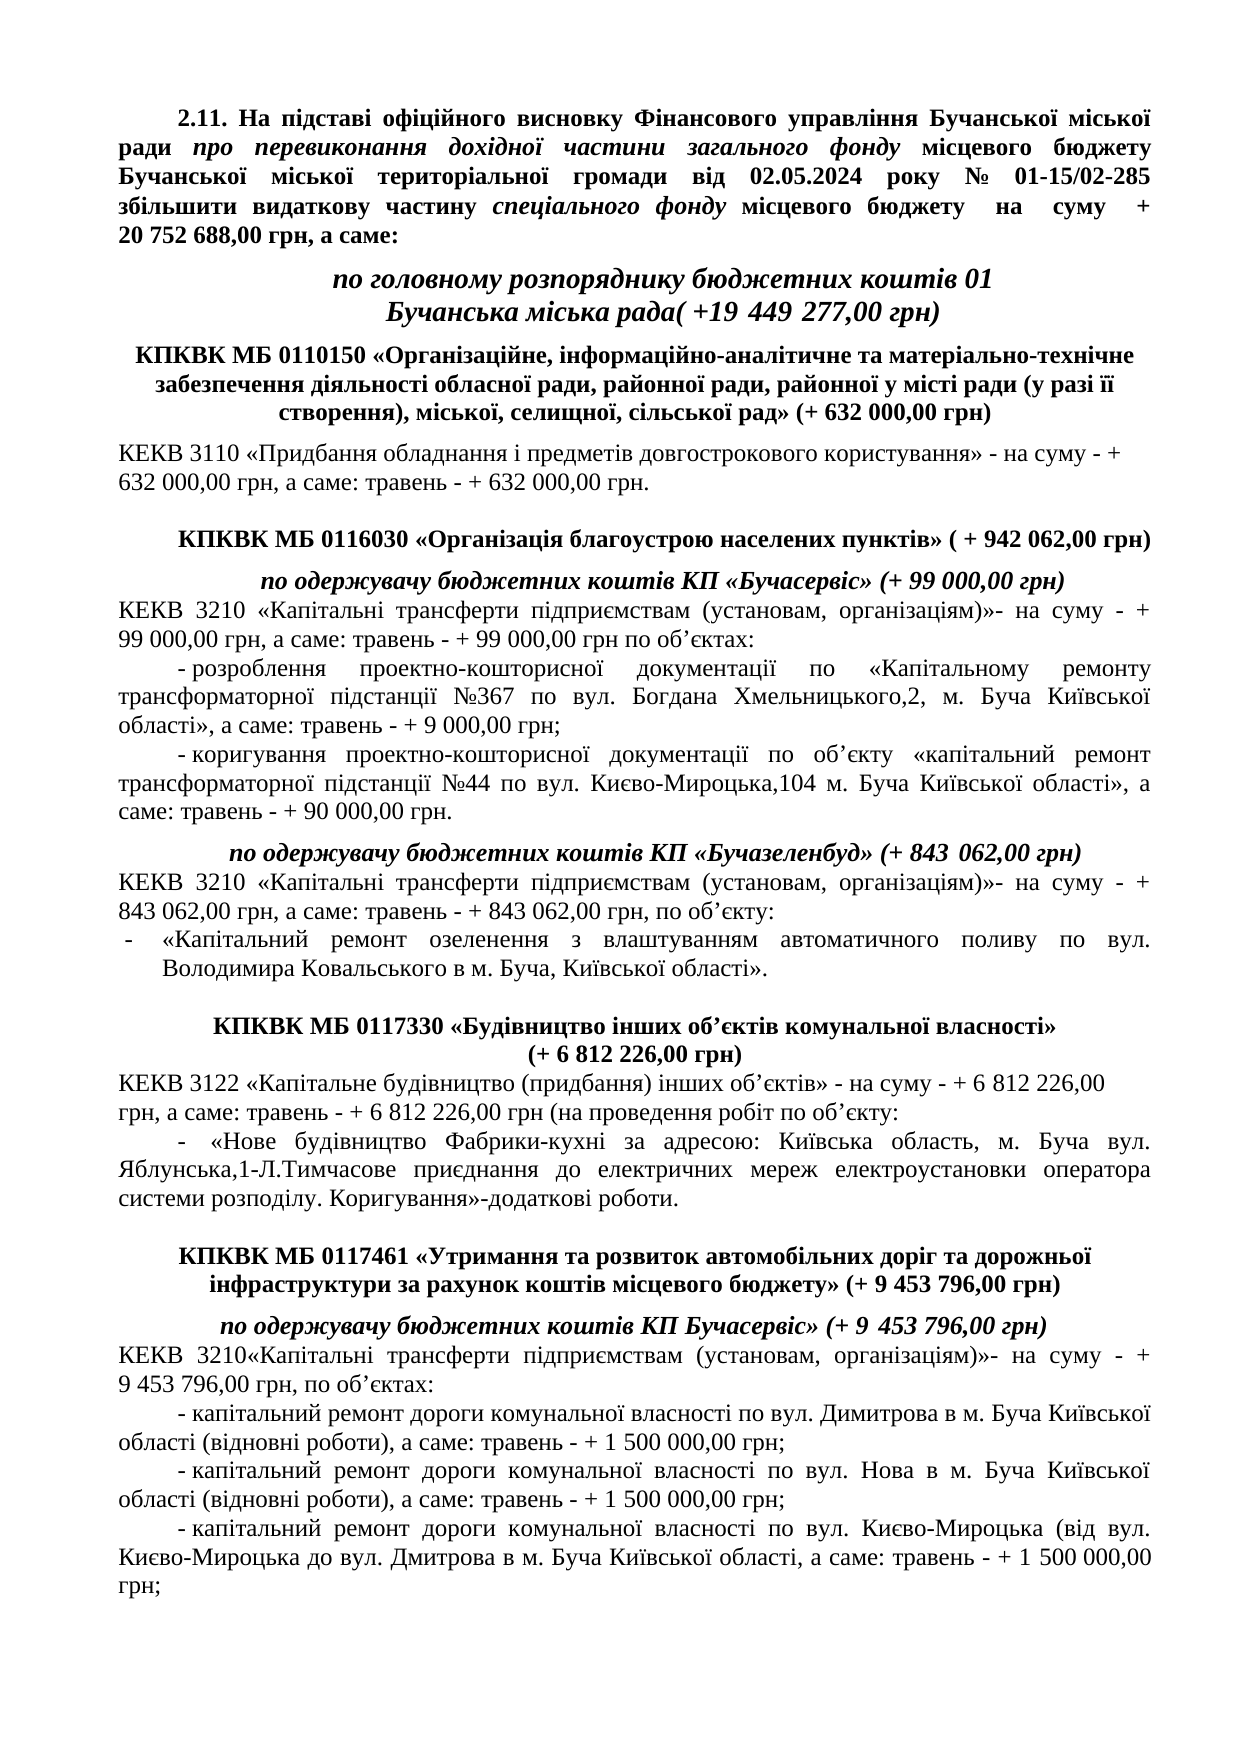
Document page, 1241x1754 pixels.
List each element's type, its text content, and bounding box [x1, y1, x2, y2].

list «Нове будівництво Фабрики-кухні за адресою: Київська область, м. Буча вул. Яблунська,1-Л.Тимчасове приєднання до електричних мереж електроустановки оператора системи розподілу. Коригування»-додаткові роботи. [118, 1126, 1152, 1212]
list капітальний ремонт дороги комунальної власності по вул. Нова в м. Буча Київської області (відновні роботи), а саме: травень - + 1 500 000,00 грн; [118, 1455, 1152, 1513]
text КЕКВ 3210«Капітальні трансферти підприємствам (установам, організаціям)»- на суму - + 9 453 796,00 грн, по об’єктах: [118, 1340, 1152, 1398]
text по одержувачу бюджетних коштів КП Бучасервіс» (+ 9 453 796,00 грн) [118, 1310, 1152, 1340]
text по головному розпоряднику бюджетних коштів 01 [118, 261, 1152, 294]
text Бучанська міська рада( +19 449 277,00 грн) [118, 294, 1152, 328]
list капітальний ремонт дороги комунальної власності по вул. Димитрова в м. Буча Київської області (відновні роботи), а саме: травень - + 1 500 000,00 грн; [118, 1398, 1152, 1455]
list коригування проектно-кошторисної документації по об’єкту «капітальний ремонт трансформаторної підстанції №44 по вул. Києво-Мироцька,104 м. Буча Київської області», а саме: травень - + 90 000,00 грн. [118, 739, 1152, 825]
list капітальний ремонт дороги комунальної власності по вул. Києво-Мироцька (від вул. Києво-Мироцька до вул. Дмитрова в м. Буча Київської області, а саме: травень - + 1 500 000,00 грн; [118, 1513, 1152, 1599]
text КПКВК МБ 0110150 «Організаційне, інформаційно-аналітичне та матеріально-технічне забезпечення діяльності обласної ради, районної ради, районної у місті ради (у разі її створення), міської, селищної, сільської рад» (+ 632 000,00 грн) [118, 340, 1152, 426]
text КПКВК МБ 0117461 «Утримання та розвиток автомобільних доріг та дорожньої інфраструктури за рахунок коштів місцевого бюджету» (+ 9 453 796,00 грн) [118, 1241, 1152, 1298]
text КЕКВ 3210 «Капітальні трансферти підприємствам (установам, організаціям)»- на суму - + 99 000,00 грн, а саме: травень - + 99 000,00 грн по об’єктах: [118, 595, 1152, 653]
list розроблення проектно-кошторисної документації по «Капітальному ремонту трансформаторної підстанції №367 по вул. Богдана Хмельницького,2, м. Буча Київської області», а саме: травень - + 9 000,00 грн; [118, 653, 1152, 739]
text КПКВК МБ 0116030 «Організація благоустрою населених пунктів» ( + 942 062,00 грн) [118, 524, 1152, 553]
text 2.11. На підставі офіційного висновку Фінансового управління Бучанської міської ради про перевиконання дохідної частини загального фонду місцевого бюджету Бучанської міської територіальної громади від 02.05.2024 року № 01-15/02-285 збільшити видаткову частину спеціального фонду місцевого бюджету на суму + 20 752 688,00 грн, а саме: [118, 103, 1152, 249]
text по одержувачу бюджетних коштів КП «Бучасервіс» (+ 99 000,00 грн) [118, 565, 1152, 595]
list по одержувачу бюджетних коштів КП «Бучазеленбуд» (+ 843 062,00 грн) [162, 837, 1152, 867]
list КЕКВ 3210 «Капітальні трансферти підприємствам (установам, організаціям)»- на суму - + 843 062,00 грн, а саме: травень - + 843 062,00 грн, по об’єкту: [118, 867, 1152, 924]
text КЕКВ 3110 «Придбання обладнання і предметів довгострокового користування» - на суму - + 632 000,00 грн, а саме: травень - + 632 000,00 грн. [118, 438, 1152, 496]
text КЕКВ 3122 «Капітальне будівництво (придбання) інших об’єктів» - на суму - + 6 812 226,00 грн, а саме: травень - + 6 812 226,00 грн (на проведення робіт по об’єкту: [118, 1068, 1152, 1126]
text КПКВК МБ 0117330 «Будівництво інших об’єктів комунальної власності» [118, 1011, 1152, 1039]
list «Капітальний ремонт озеленення з влаштуванням автоматичного поливу по вул. Володимира Ковальського в м. Буча, Київської області». [124, 924, 1152, 982]
text (+ 6 812 226,00 грн) [118, 1039, 1152, 1068]
